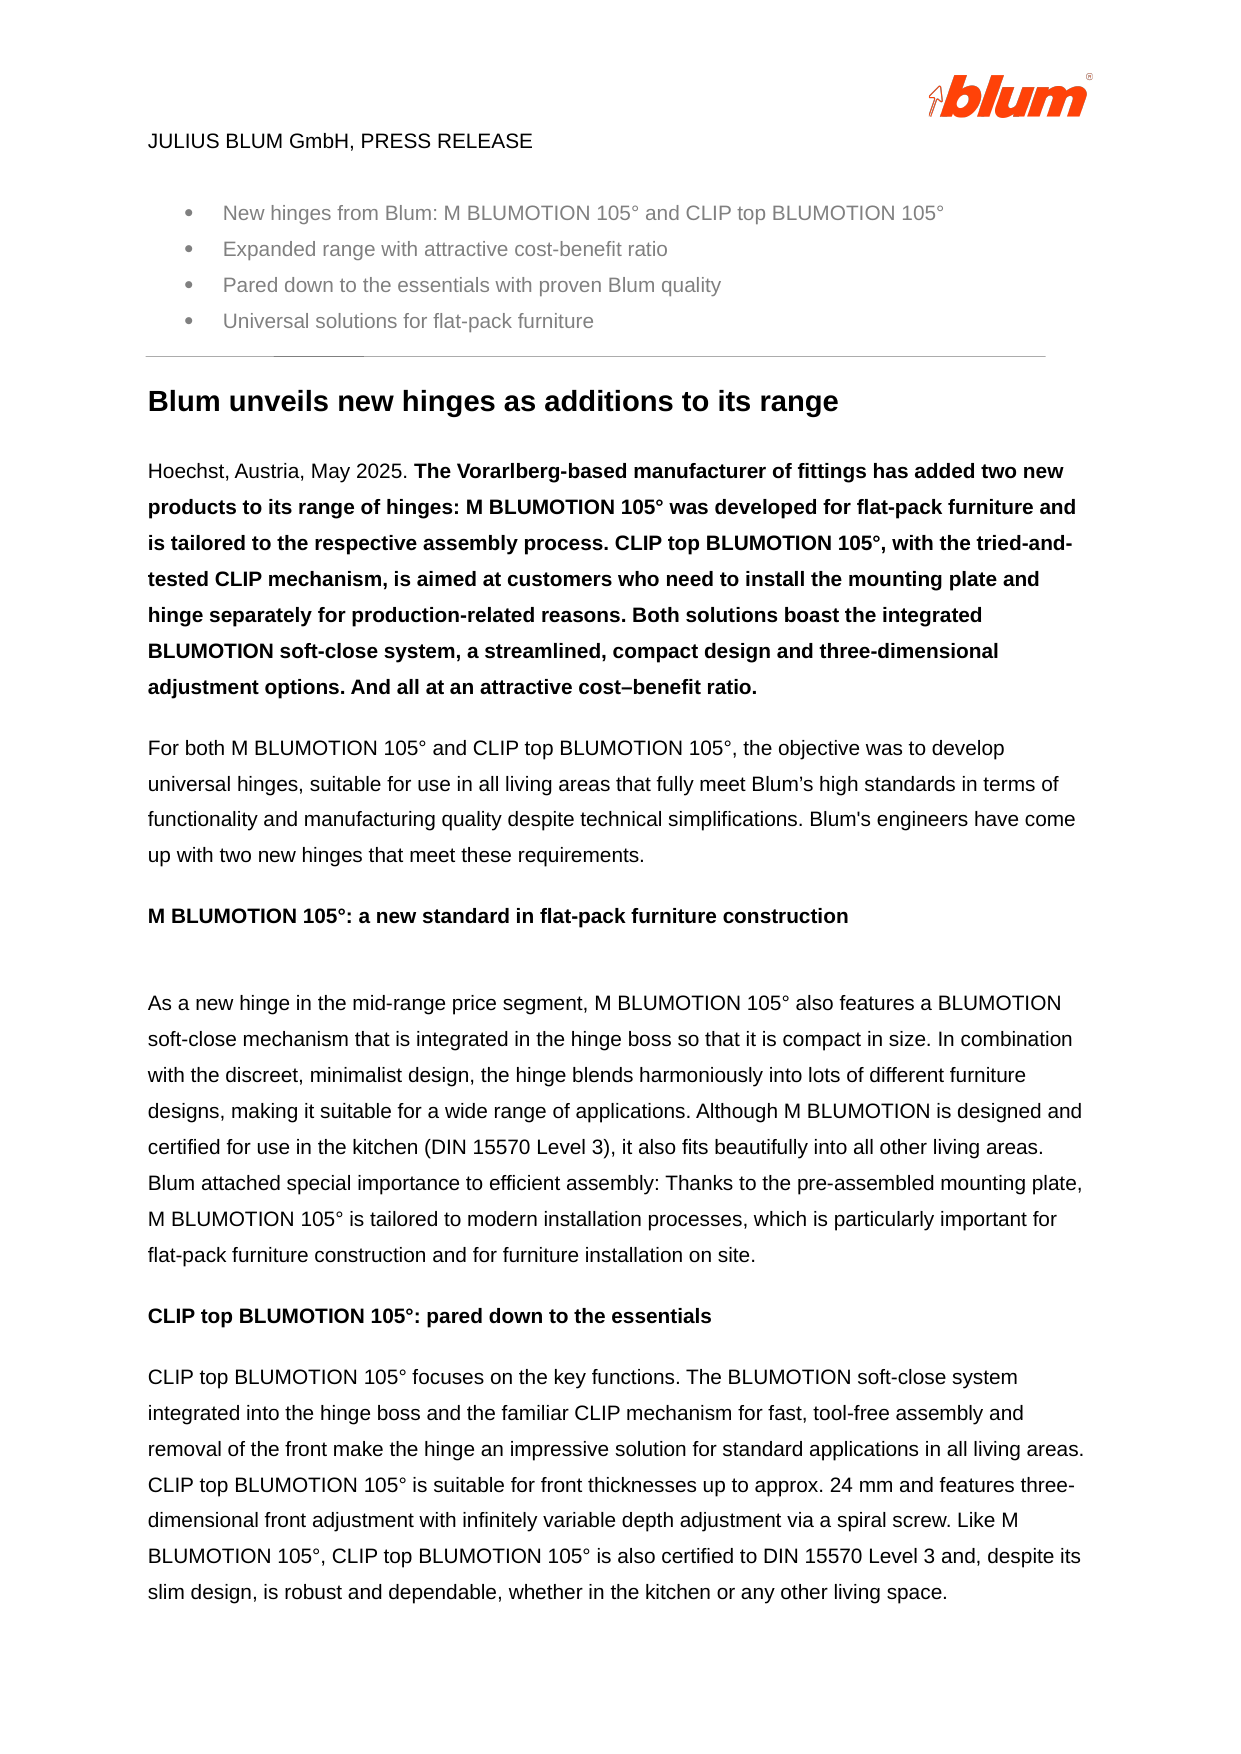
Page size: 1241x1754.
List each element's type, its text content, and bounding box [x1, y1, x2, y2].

text M BLUMOTION 105°: a new standard in flat-pack furniture construction As a new hinge in the mid-range price segment, M BLUMOTION 105° also features a BLUMOTION soft-close mechanism that is integrated in the hinge boss so that it is compact in size. In combination with the discreet, minimalist design, the hinge blends harmoniously into lots of different furniture designs, making it suitable for a wide range of applications. Although M BLUMOTION is designed and certified for use in the kitchen (DIN 15570 Level 3), it also fits beautifully into all other living areas. Blum attached special importance to efficient assembly: Thanks to the pre-assembled mounting plate, M BLUMOTION 105° is tailored to modern installation processes, which is particularly important for flat-pack furniture construction and for furniture installation on site. [148, 904, 1093, 1267]
text CLIP top BLUMOTION 105° focuses on the key functions. The BLUMOTION soft-close system integrated into the hinge boss and the familiar CLIP mechanism for fast, tool-free assembly and removal of the front make the hinge an impressive solution for standard applications in all living areas. CLIP top BLUMOTION 105° is suitable for front thicknesses up to approx. 24 mm and features three-dimensional front adjustment with infinitely variable depth adjustment via a spiral screw. Like M BLUMOTION 105°, CLIP top BLUMOTION 105° is also certified to DIN 15570 Level 3 and, despite its slim design, is robust and dependable, whether in the kitchen or any other living space. [148, 1364, 1093, 1604]
text CLIP top BLUMOTION 105°: pared down to the essentials [148, 1304, 1093, 1328]
picture [928, 73, 1093, 118]
text Blum unveils new hinges as additions to its range [148, 383, 1090, 417]
text For both M BLUMOTION 105° and CLIP top BLUMOTION 105°, the objective was to develop universal hinges, suitable for use in all living areas that fully meet Blum’s high standards in terms of functionality and manufacturing quality despite technical simplifications. Blum's engineers have come up with two new hinges that meet these requirements. [148, 735, 1093, 867]
text Hoechst, Austria, May 2025. The Vorarlberg-based manufacturer of fittings has added two new products to its range of hinges: M BLUMOTION 105° was developed for flat-pack furniture and is tailored to the respective assembly process. CLIP top BLUMOTION 105°, with the tried-and-tested CLIP mechanism, is aimed at customers who need to install the mounting plate and hinge separately for production-related reasons. Both solutions boast the integrated BLUMOTION soft-close system, a streamlined, compact design and three-dimensional adjustment options. And all at an attractive cost–benefit ratio. [148, 459, 1093, 698]
